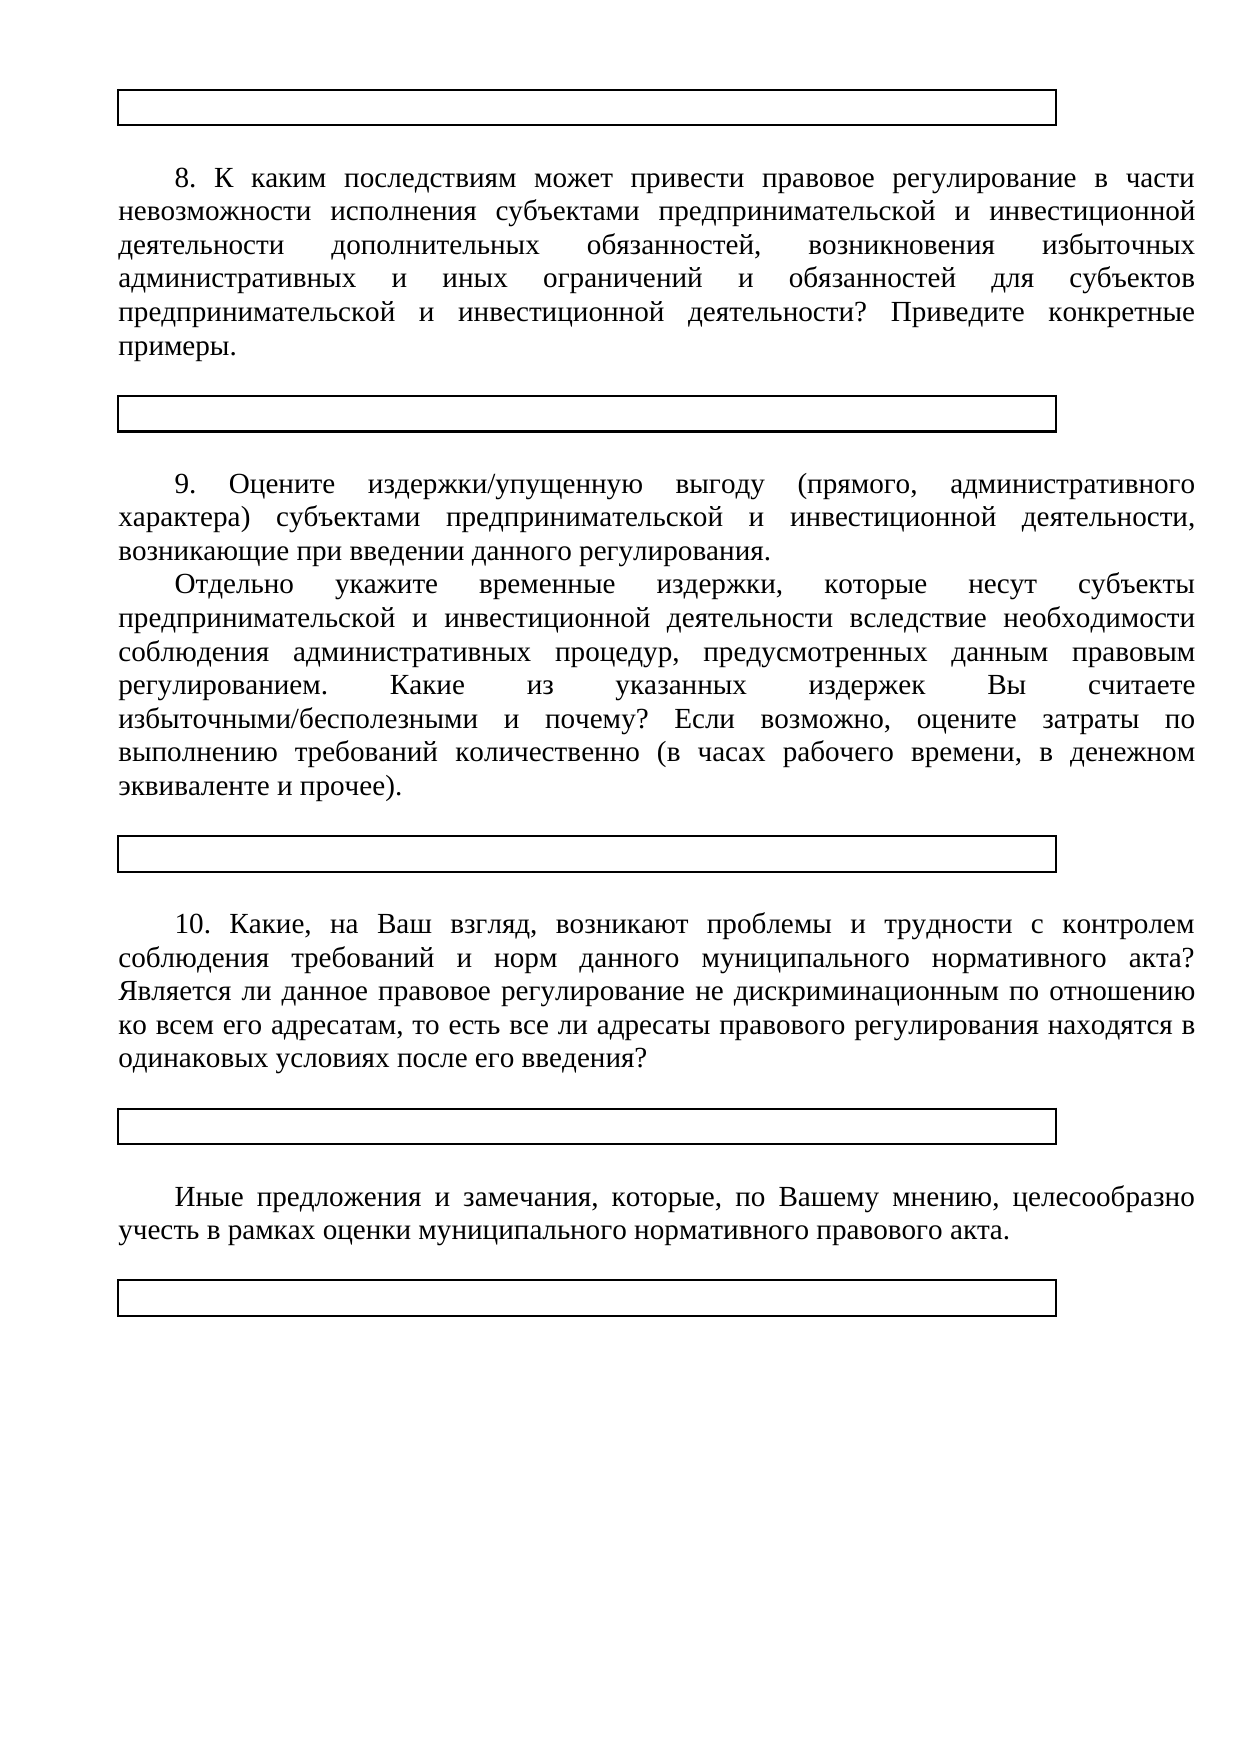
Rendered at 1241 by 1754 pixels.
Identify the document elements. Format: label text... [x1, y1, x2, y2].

table_header [119, 1281, 1055, 1315]
text Иные предложения и замечания, которые, по Вашему мнению, целесообразно учесть в рамках оценки муниципального нормативного правового акта. [118, 1179, 1196, 1246]
text 9. Оцените издержки/упущенную выгоду (прямого, административного характера) субъектами предпринимательской и инвестиционной деятельности, возникающие при введении данного регулирования. [118, 466, 1196, 567]
text Отдельно укажите временные издержки, которые несут субъекты предпринимательской и инвестиционной деятельности вследствие необходимости соблюдения административных процедур, предусмотренных данным правовым регулированием. Какие из указанных издержек Вы считаете избыточными/бесполезными и почему? Если возможно, оцените затраты по выполнению требований количественно (в часах рабочего времени, в денежном эквиваленте и прочее). [118, 567, 1196, 801]
text 10. Какие, на Ваш взгляд, возникают проблемы и трудности с контролем соблюдения требований и норм данного муниципального нормативного акта? Является ли данное правовое регулирование не дискриминационным по отношению ко всем его адресатам, то есть все ли адресаты правового регулирования находятся в одинаковых условиях после его введения? [118, 906, 1196, 1074]
table_header [119, 1110, 1055, 1143]
table_header [119, 91, 1055, 124]
table_header [119, 837, 1055, 871]
table_header [119, 397, 1055, 430]
text 8. К каким последствиям может привести правовое регулирование в части невозможности исполнения субъектами предпринимательской и инвестиционной деятельности дополнительных обязанностей, возникновения избыточных административных и иных ограничений и обязанностей для субъектов предпринимательской и инвестиционной деятельности? Приведите конкретные примеры. [118, 160, 1196, 361]
